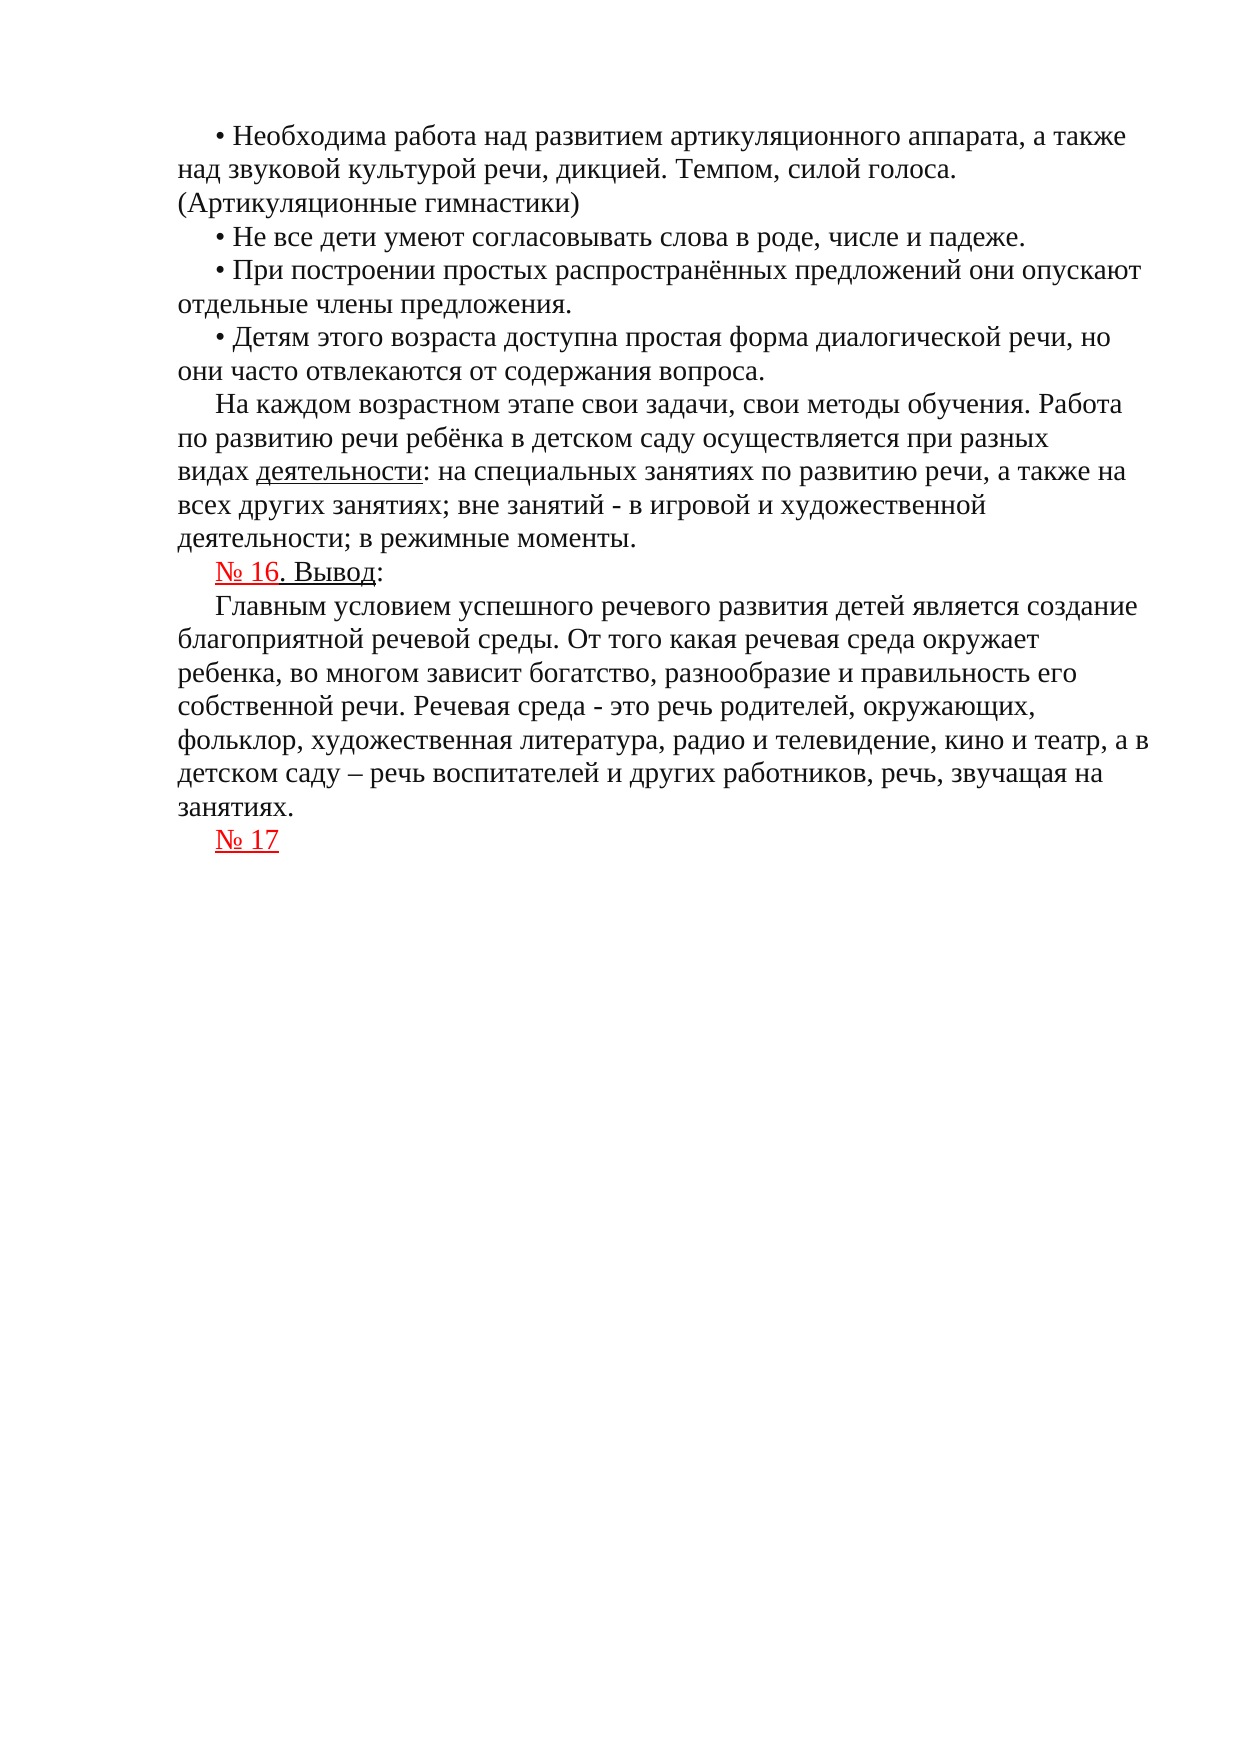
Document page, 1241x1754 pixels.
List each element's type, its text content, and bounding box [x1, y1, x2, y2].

text Главным условием успешного речевого развития детей является создание благоприятной речевой среды. От того какая речевая среда окружает ребенка, во многом зависит богатство, разнообразие и правильность его собственной речи. Речевая среда - это речь родителей, окружающих, фольклор, художественная литература, радио и телевидение, кино и театр, а в детском саду – речь воспитателей и других работников, речь, звучащая на занятиях. [177, 588, 1152, 822]
text • Детям этого возраста доступна простая форма диалогической речи, но они часто отвлекаются от содержания вопроса. [177, 319, 1152, 386]
text № 16. Вывод: [177, 554, 1152, 588]
text № 17 [177, 822, 1152, 856]
text • При построении простых распространённых предложений они опускают отдельные члены предложения. [177, 252, 1152, 319]
text На каждом возрастном этапе свои задачи, свои методы обучения. Работа по развитию речи ребёнка в детском саду осуществляется при разных видах деятельности: на специальных занятиях по развитию речи, а также на всех других занятиях; вне занятий - в игровой и художественной деятельности; в режимные моменты. [177, 386, 1152, 554]
text • Не все дети умеют согласовывать слова в роде, числе и падеже. [177, 219, 1152, 252]
text • Необходима работа над развитием артикуляционного аппарата, а также над звуковой культурой речи, дикцией. Темпом, силой голоса. (Артикуляционные гимнастики) [177, 118, 1152, 219]
